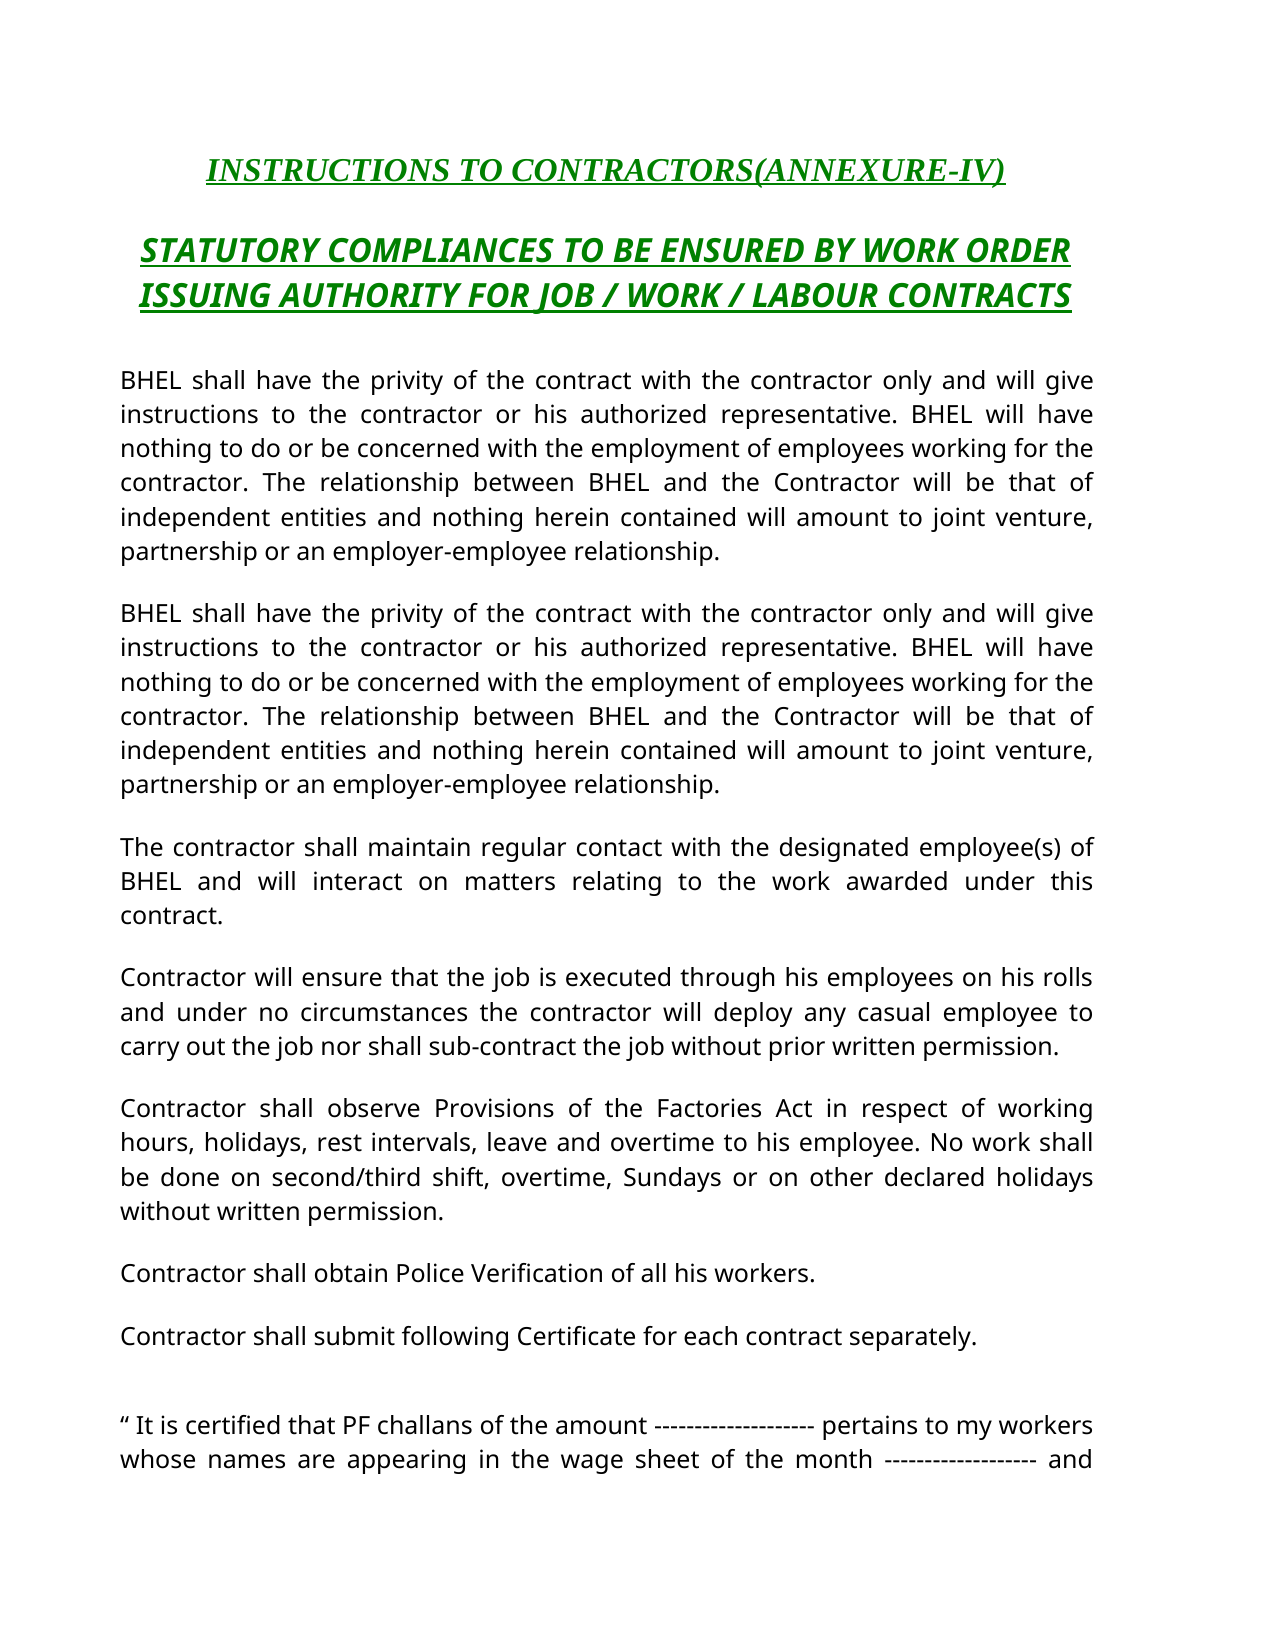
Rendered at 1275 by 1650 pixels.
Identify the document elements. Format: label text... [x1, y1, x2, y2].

text BHEL shall have the privity of the contract with the contractor only and will give instructions to the contractor or his authorized representative. BHEL will have nothing to do or be concerned with the employment of employees working for the contractor. The relationship between BHEL and the Contractor will be that of independent entities and nothing herein contained will amount to joint venture, partnership or an employer-employee relationship. [120, 596, 1095, 800]
text Contractor shall observe Provisions of the Factories Act in respect of working hours, holidays, rest intervals, leave and overtime to his employee. No work shall be done on second/third shift, overtime, Sundays or on other declared holidays without written permission. [120, 1091, 1095, 1227]
title INSTRUCTIONS TO CONTRACTORS(ANNEXURE-IV) [120, 150, 1095, 188]
text Contractor shall obtain Police Verification of all his workers. [120, 1256, 1095, 1290]
text Contractor will ensure that the job is executed through his employees on his rolls and under no circumstances the contractor will deploy any casual employee to carry out the job nor shall sub-contract the job without prior written permission. [120, 960, 1095, 1062]
text BHEL shall have the privity of the contract with the contractor only and will give instructions to the contractor or his authorized representative. BHEL will have nothing to do or be concerned with the employment of employees working for the contractor. The relationship between BHEL and the Contractor will be that of independent entities and nothing herein contained will amount to joint venture, partnership or an employer-employee relationship. [120, 363, 1095, 567]
text The contractor shall maintain regular contact with the designated employee(s) of BHEL and will interact on matters relating to the work awarded under this contract. [120, 829, 1095, 931]
text Contractor shall submit following Certificate for each contract separately. [120, 1319, 1095, 1353]
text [120, 1408, 1095, 1476]
text STATUTORY COMPLIANCES TO BE ENSURED BY WORK ORDER ISSUING AUTHORITY FOR JOB / WORK / LABOUR CONTRACTS [120, 227, 1095, 317]
